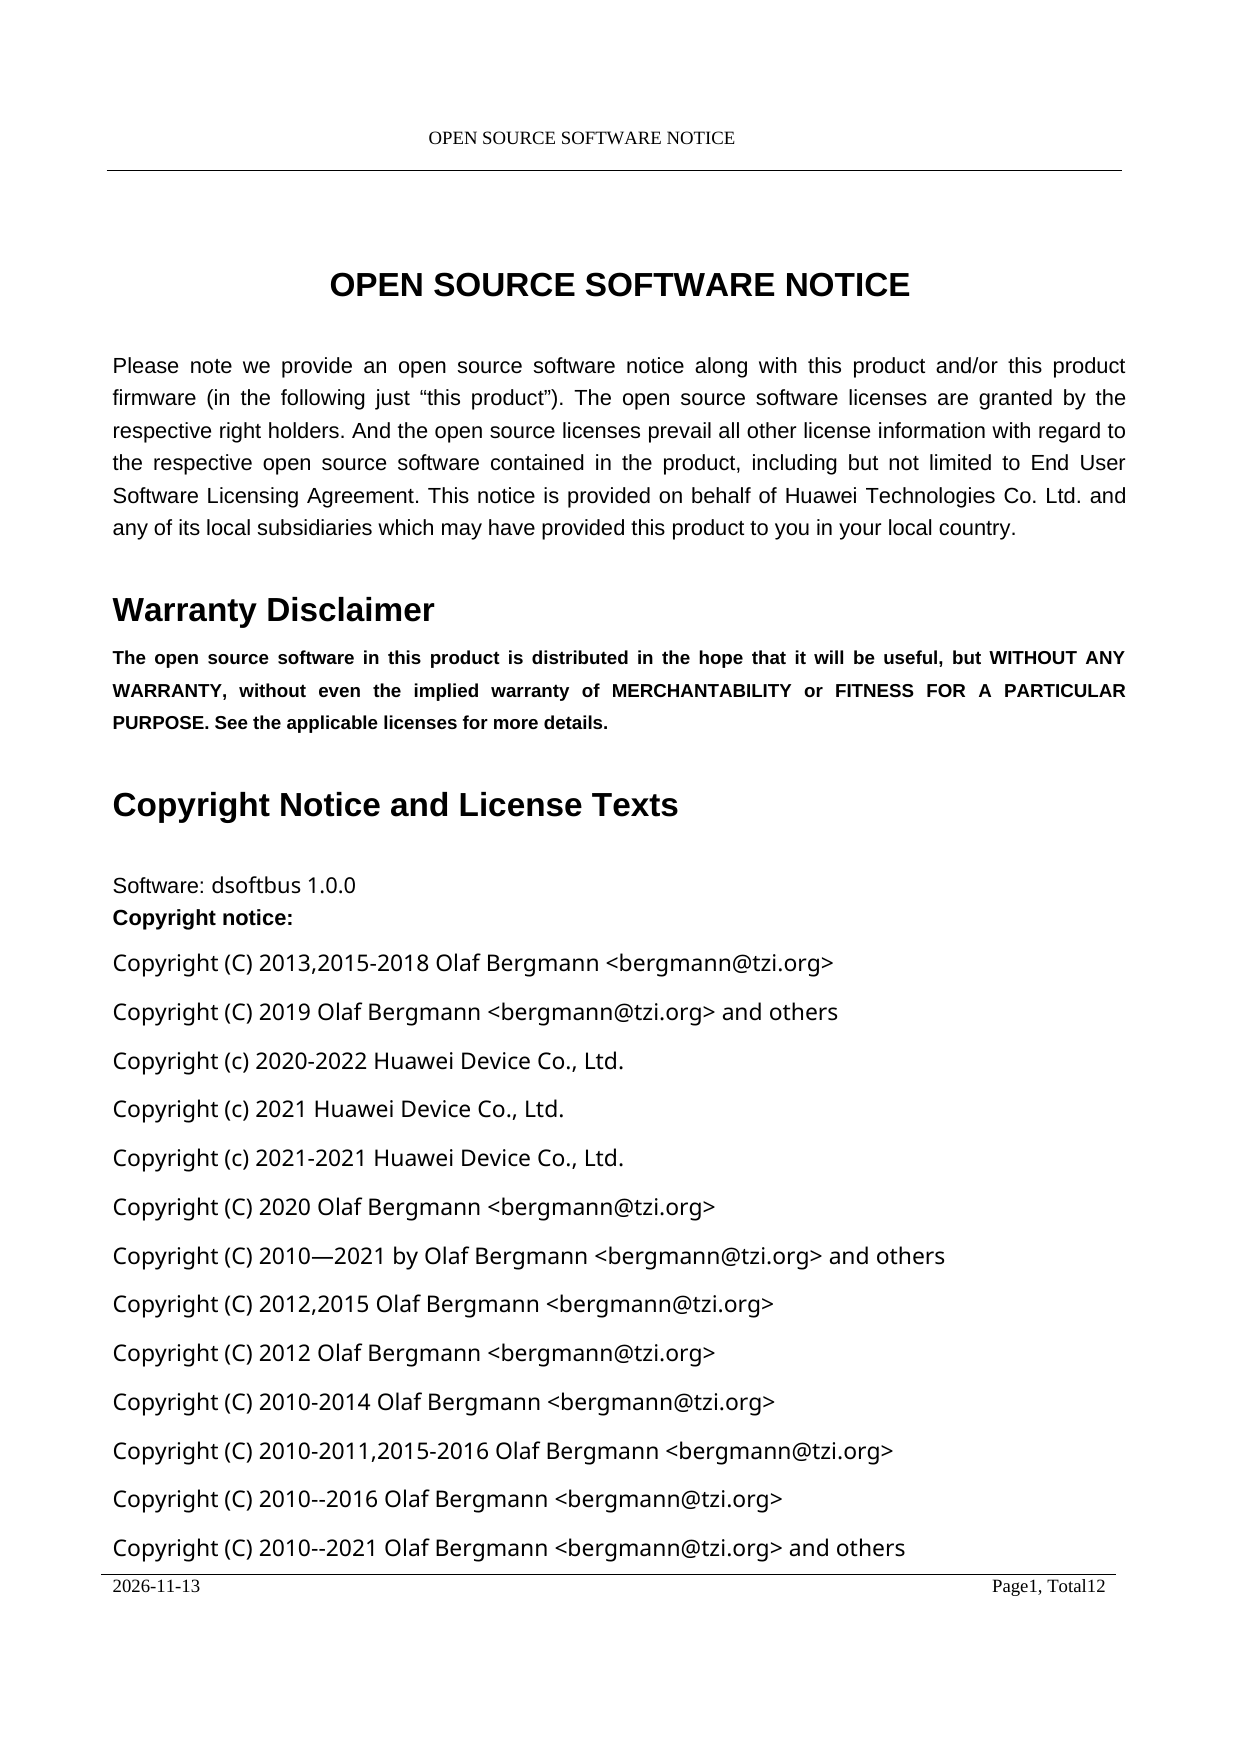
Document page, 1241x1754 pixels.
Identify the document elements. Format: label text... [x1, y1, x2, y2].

text Please note we provide an open source software notice along with this product and/or this product firmware (in the following just “this product”). The open source software licenses are granted by the respective right holders. And the open source licenses prevail all other license information with regard to the respective open source software contained in the product, including but not limited to End User Software Licensing Agreement. This notice is provided on behalf of Huawei Technologies Co. Ltd. and any of its local subsidiaries which may have provided this product to you in your local country. [112, 349, 1128, 544]
text Software: dsoftbus 1.0.0 [112, 869, 1128, 901]
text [112, 947, 1128, 1564]
text Copyright Notice and License Texts [112, 771, 1128, 836]
text Warranty Disclaimer [112, 576, 1128, 641]
text OPEN SOURCE SOFTWARE NOTICE [112, 251, 1128, 316]
text Copyright notice: [112, 901, 1128, 934]
text The open source software in this product is distributed in the hope that it will be useful, but WITHOUT ANY WARRANTY, without even the implied warranty of MERCHANTABILITY or FITNESS FOR A PARTICULAR PURPOSE. See the applicable licenses for more details. [112, 641, 1128, 739]
